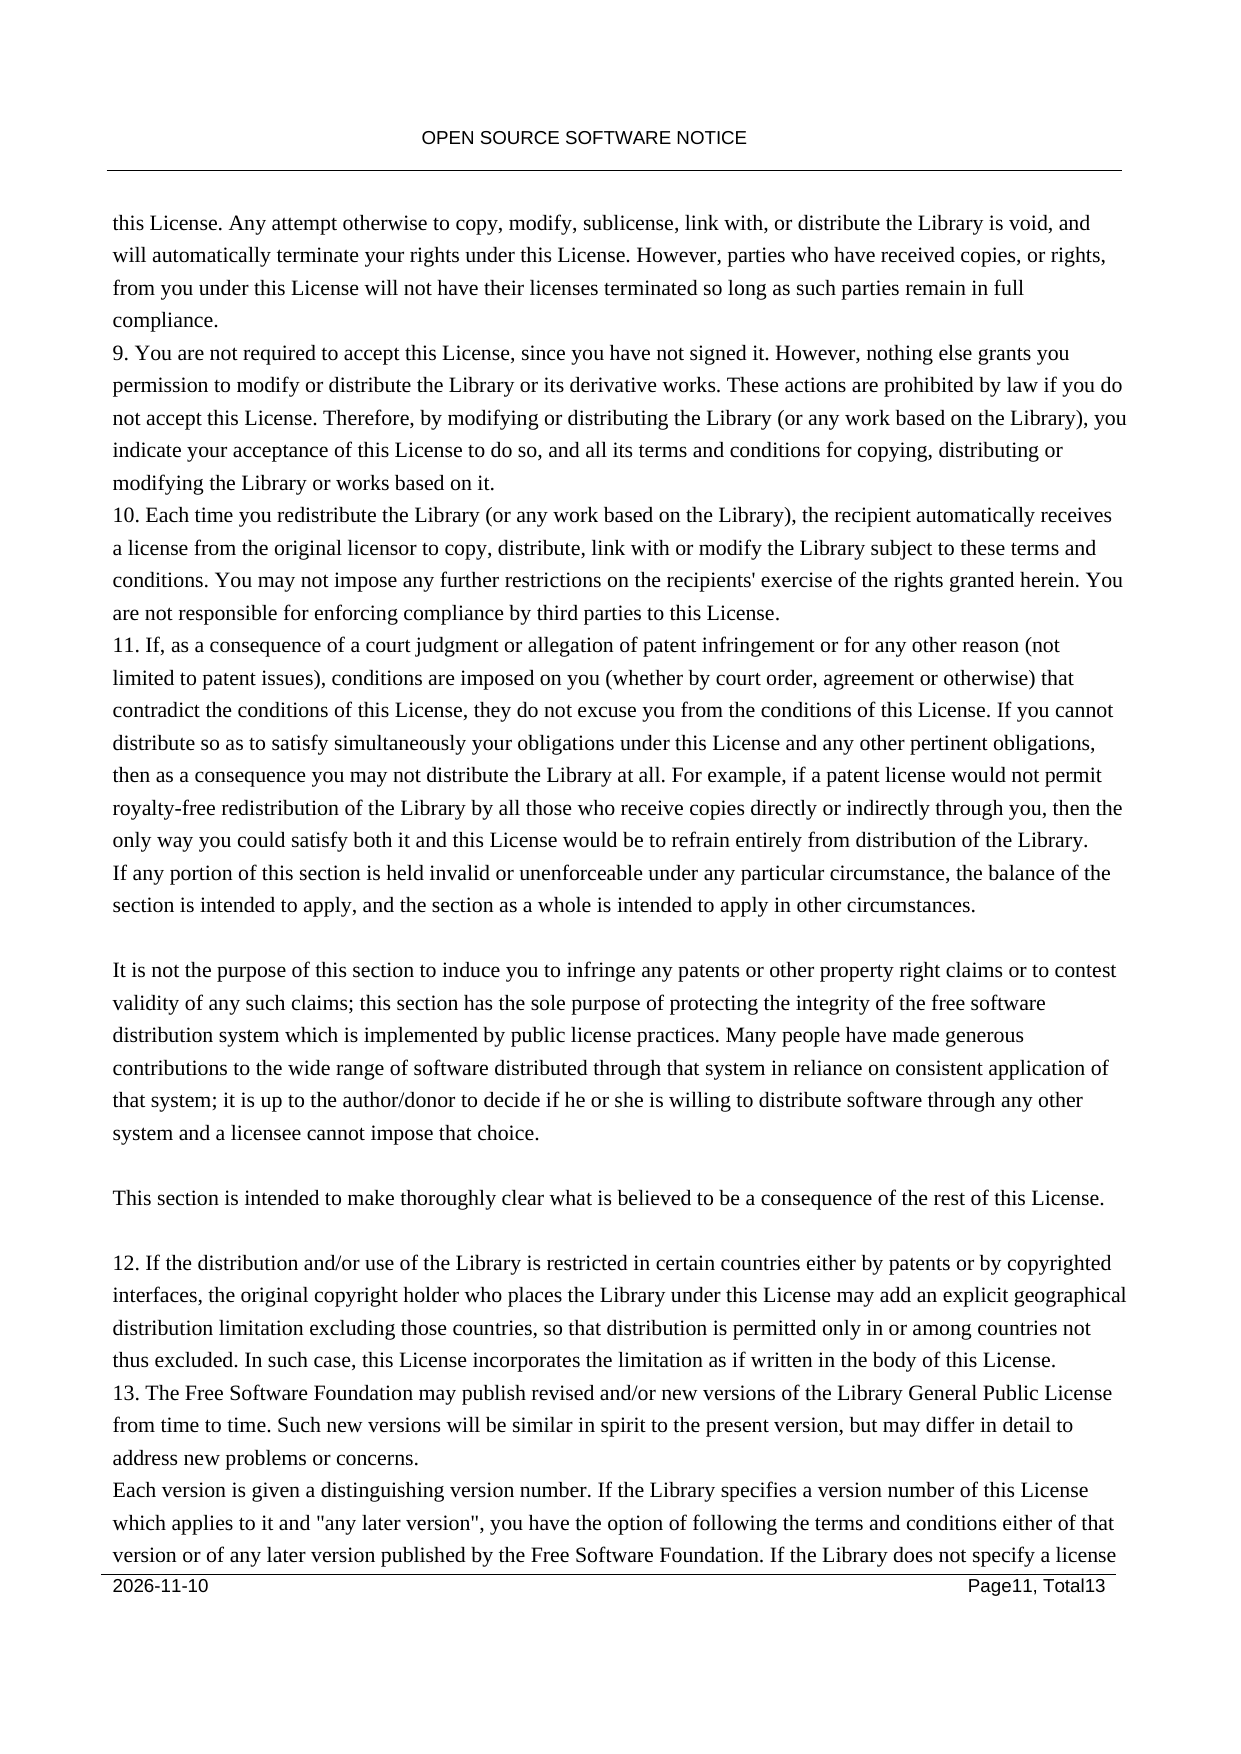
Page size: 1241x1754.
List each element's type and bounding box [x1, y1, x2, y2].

text [112, 206, 1128, 1571]
